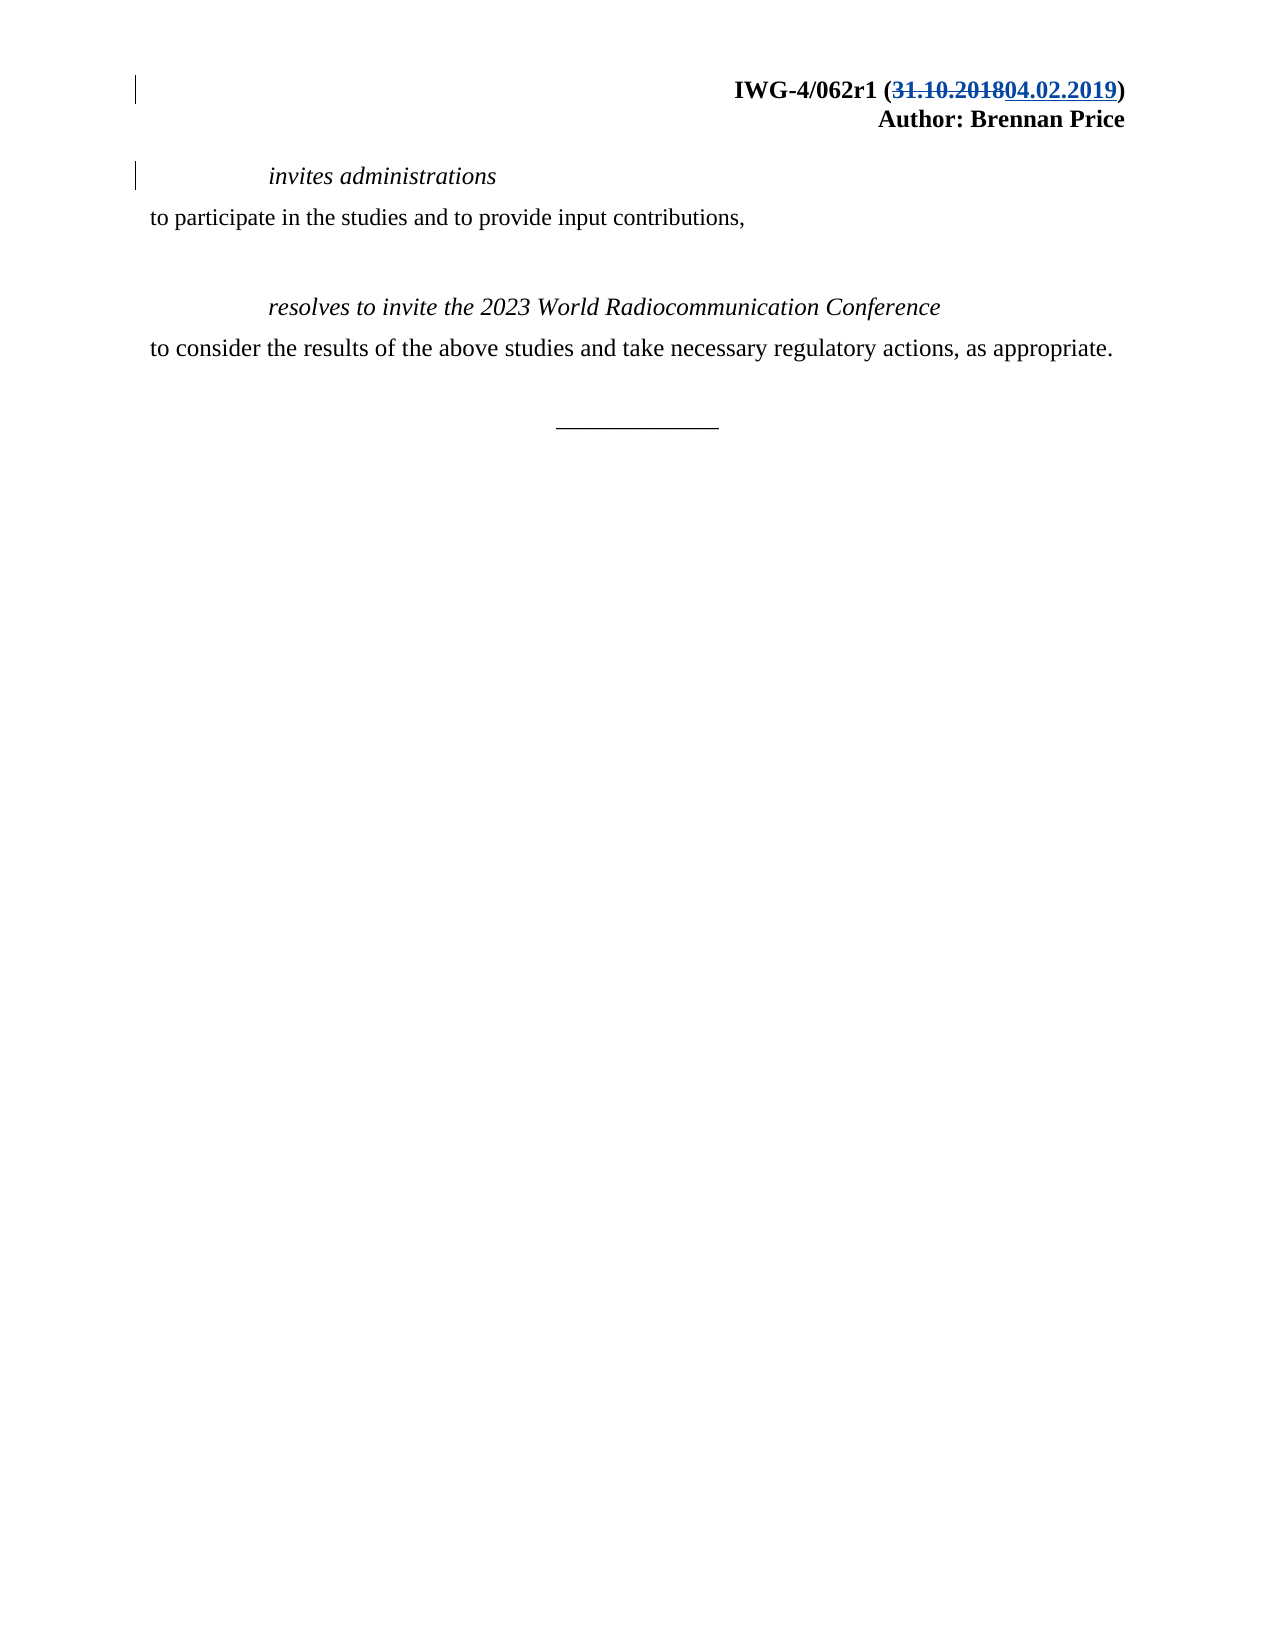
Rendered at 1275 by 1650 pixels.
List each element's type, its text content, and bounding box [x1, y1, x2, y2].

text resolves to invite the 2023 World Radiocommunication Conference [268, 292, 1125, 321]
text to consider the results of the above studies and take necessary regulatory actions, as appropriate. [150, 333, 1125, 362]
text to participate in the studies and to provide input contributions, [150, 202, 1125, 230]
text invites administrations [268, 161, 1125, 190]
text _____________ [150, 403, 1125, 432]
